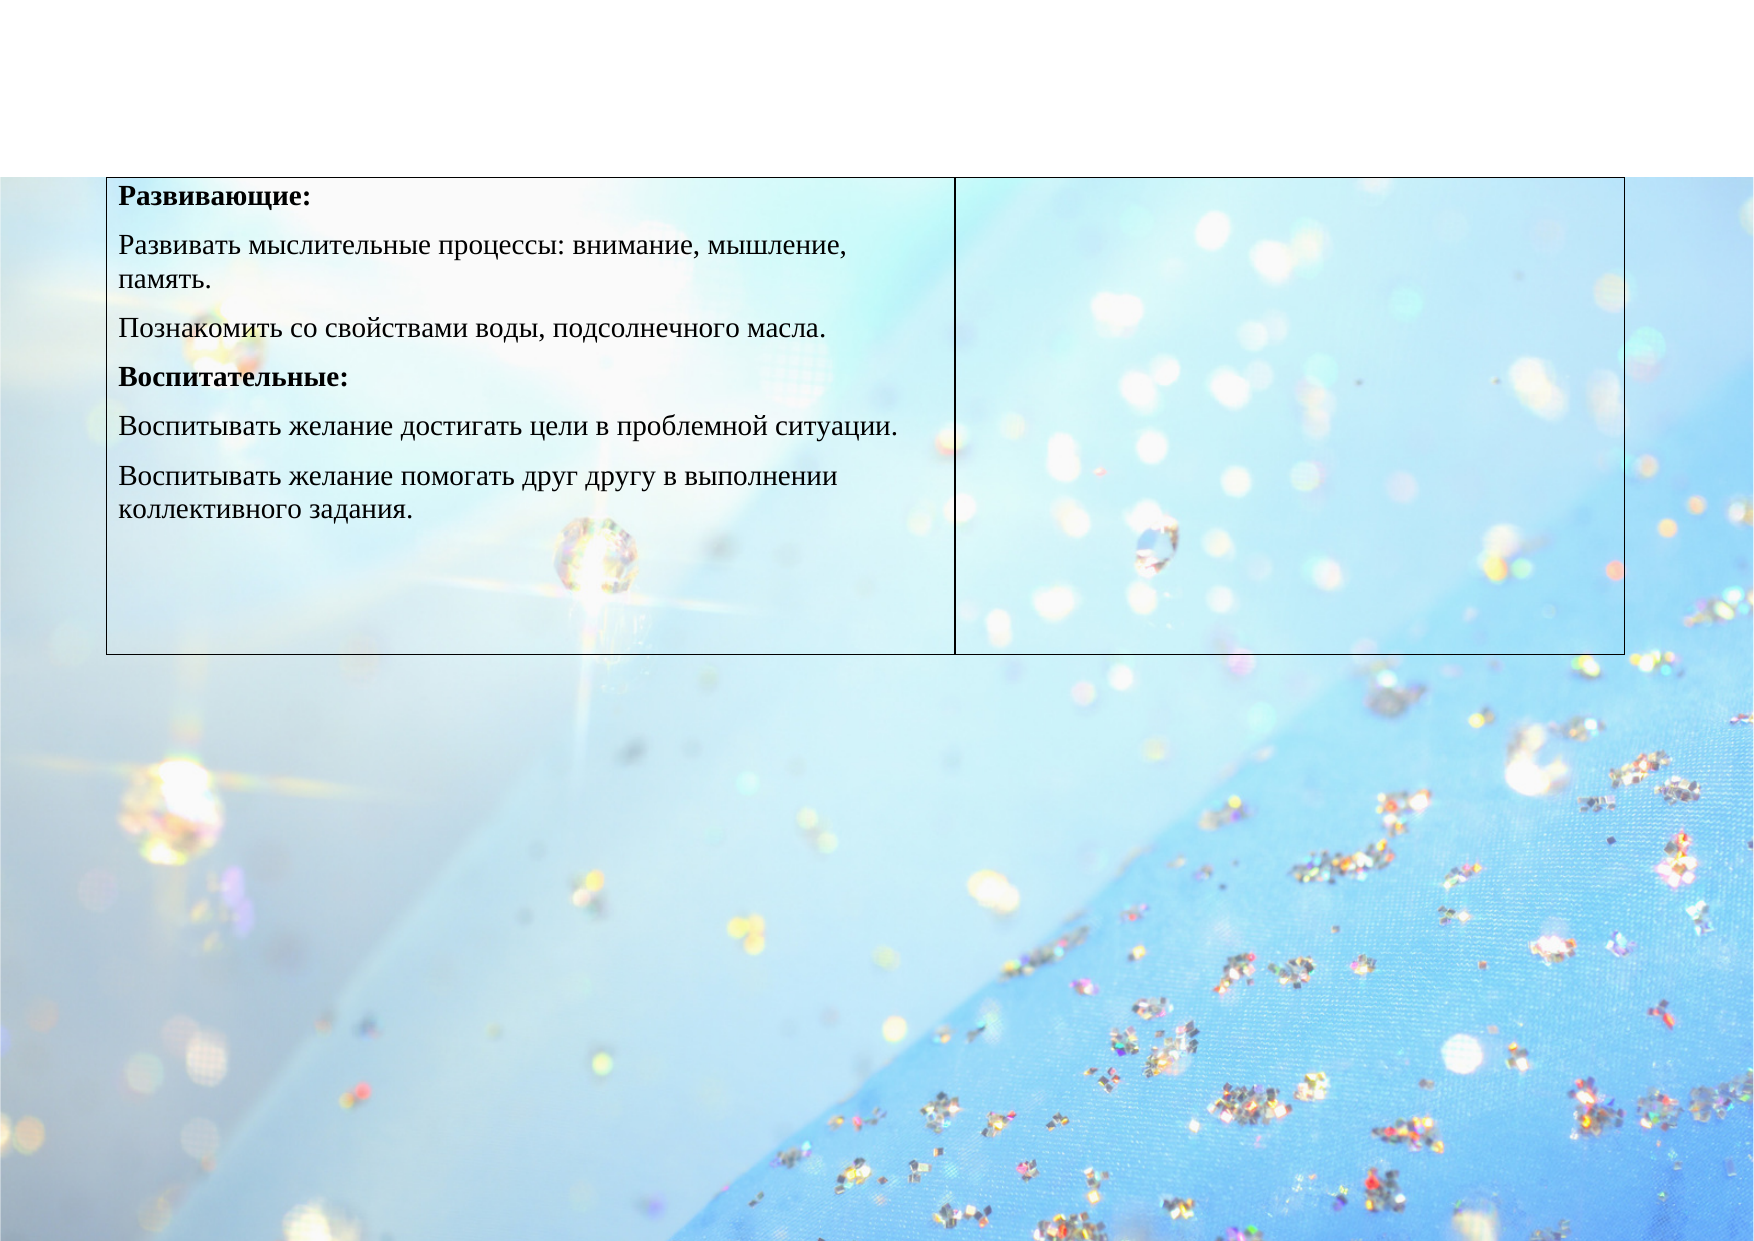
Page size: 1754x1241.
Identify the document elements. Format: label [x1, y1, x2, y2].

table_cell [956, 178, 1624, 654]
picture [0, 177, 1754, 1241]
table_cell [107, 178, 954, 654]
